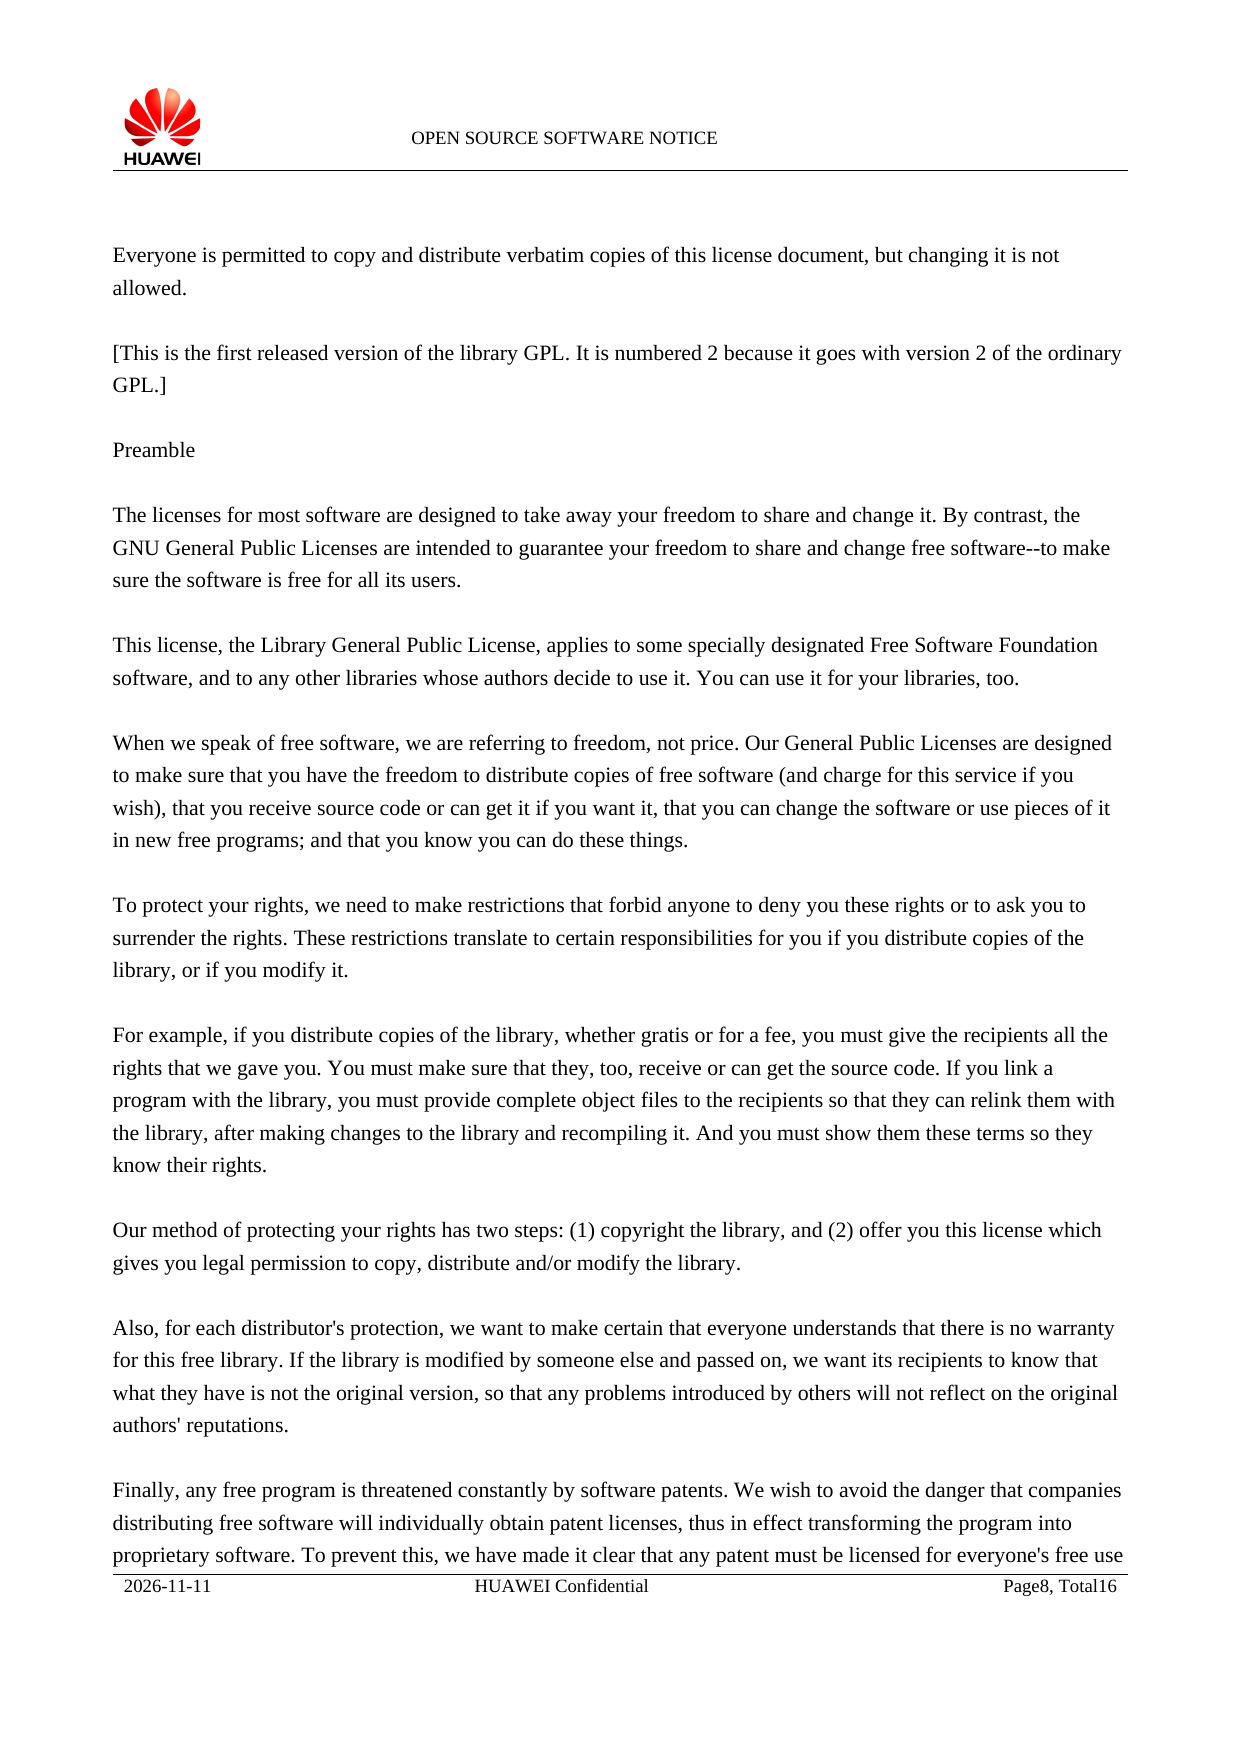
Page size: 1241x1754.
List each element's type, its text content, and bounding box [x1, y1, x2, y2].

picture [124, 88, 201, 165]
